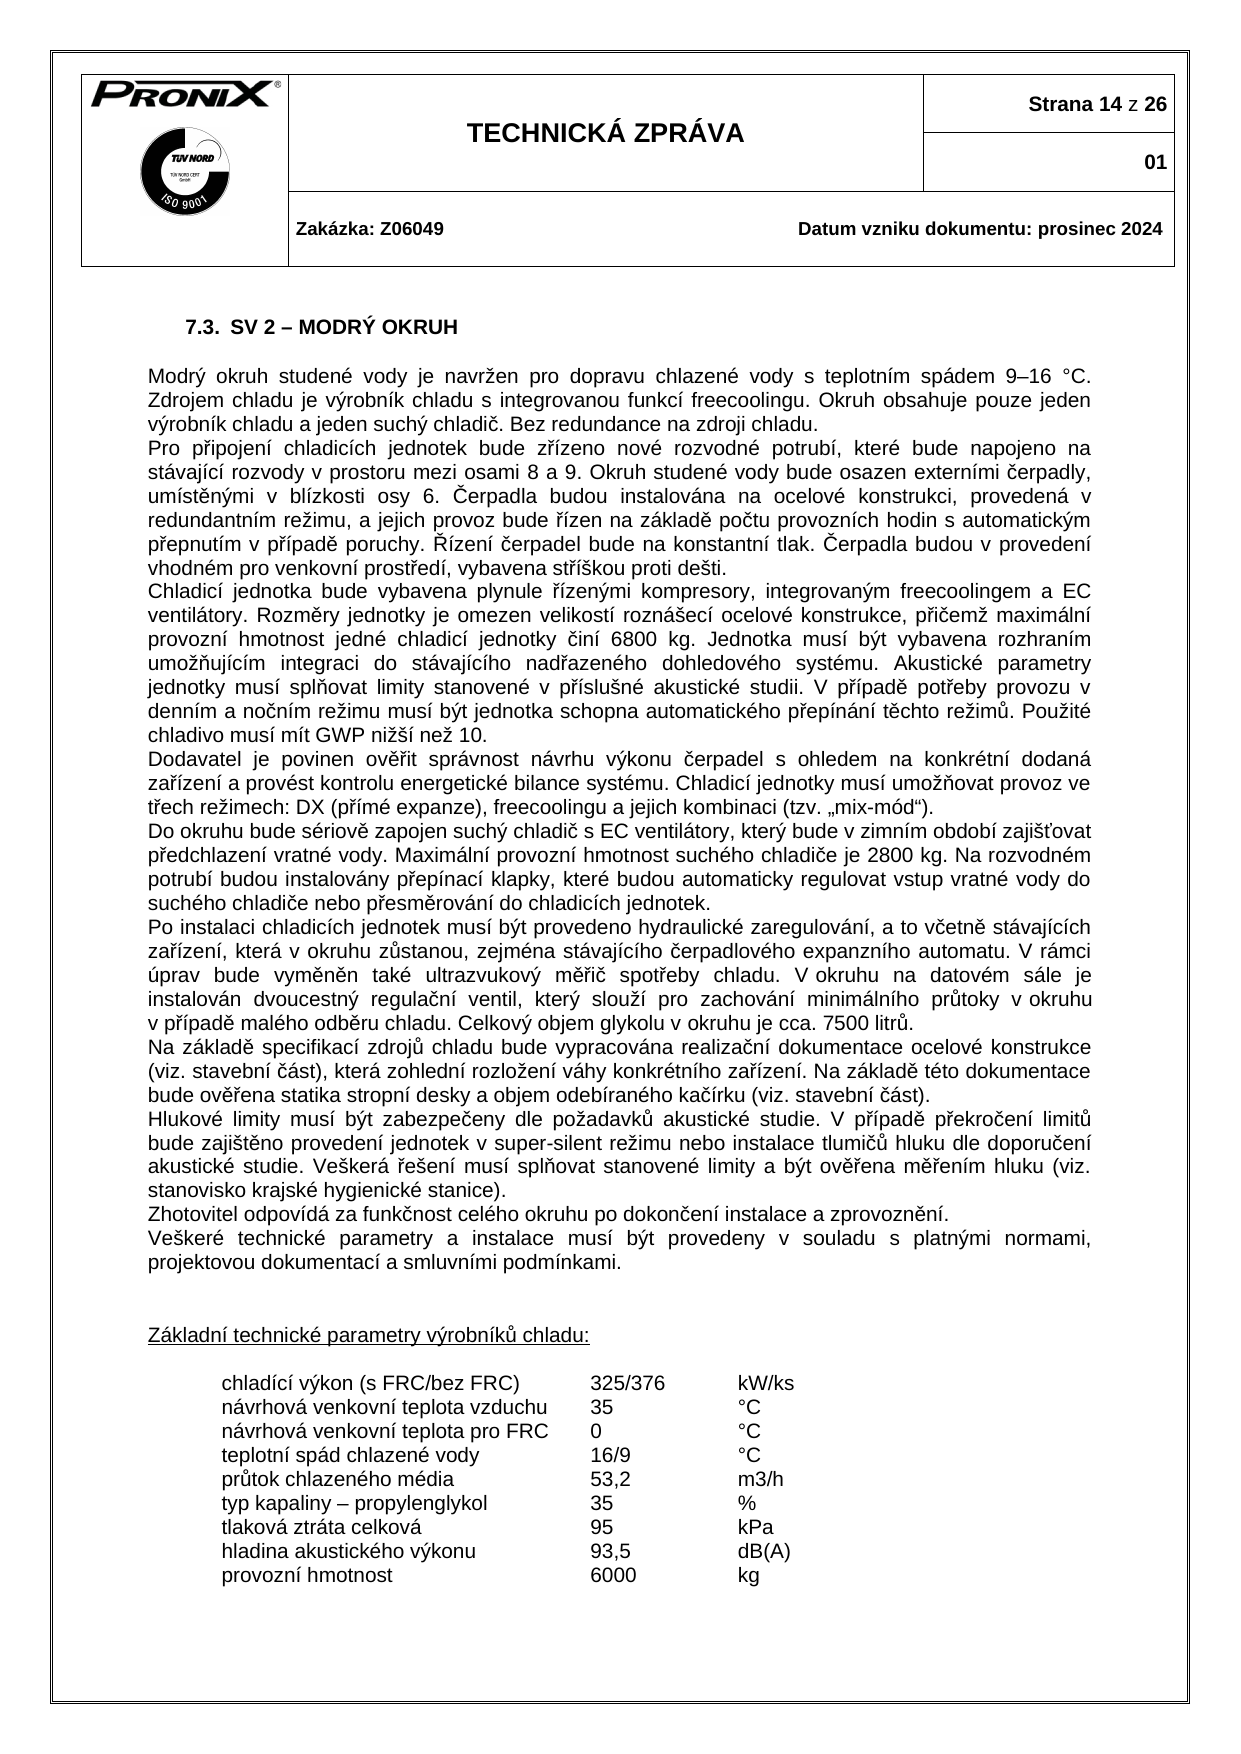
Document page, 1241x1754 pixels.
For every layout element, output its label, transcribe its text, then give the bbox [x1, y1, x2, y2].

text Po instalaci chladicích jednotek musí být provedeno hydraulické zaregulování, a to včetně stávajících zařízení, která v okruhu zůstanou, zejména stávajícího čerpadlového expanzního automatu. V rámci úprav bude vyměněn také ultrazvukový měřič spotřeby chladu. V okruhu na datovém sále je instalován dvoucestný regulační ventil, který slouží pro zachování minimálního průtoky v okruhu v případě malého odběru chladu. Celkový objem glykolu v okruhu je cca. 7500 litrů. [148, 915, 1092, 1034]
text Zhotovitel odpovídá za funkčnost celého okruhu po dokončení instalace a zprovoznění. [148, 1202, 1092, 1226]
text Základní technické parametry výrobníků chladu: [148, 1323, 1092, 1347]
text návrhová venkovní teplota vzduchu 35 °C [148, 1395, 1092, 1419]
text návrhová venkovní teplota pro FRC 0 °C [148, 1419, 1092, 1443]
text hladina akustického výkonu 93,5 dB(A) [148, 1539, 1092, 1563]
picture [89, 77, 282, 109]
text Veškeré technické parametry a instalace musí být provedeny v souladu s platnými normami, projektovou dokumentací a smluvními podmínkami. [148, 1226, 1092, 1274]
picture [140, 127, 230, 216]
text Dodavatel je povinen ověřit správnost návrhu výkonu čerpadel s ohledem na konkrétní dodaná zařízení a provést kontrolu energetické bilance systému. Chladicí jednotky musí umožňovat provoz ve třech režimech: DX (přímé expanze), freecoolingu a jejich kombinaci (tzv. „mix-mód“). [148, 747, 1092, 819]
text provozní hmotnost 6000 kg [148, 1563, 1092, 1587]
text teplotní spád chlazené vody 16/9 °C [148, 1443, 1092, 1467]
text Chladicí jednotka bude vybavena plynule řízenými kompresory, integrovaným freecoolingem a EC ventilátory. Rozměry jednotky je omezen velikostí roznášecí ocelové konstrukce, přičemž maximální provozní hmotnost jedné chladicí jednotky činí 6800 kg. Jednotka musí být vybavena rozhraním umožňujícím integraci do stávajícího nadřazeného dohledového systému. Akustické parametry jednotky musí splňovat limity stanovené v příslušné akustické studii. V případě potřeby provozu v denním a nočním režimu musí být jednotka schopna automatického přepínání těchto režimů. Použité chladivo musí mít GWP nižší než 10. [148, 579, 1092, 747]
subtitle SV 2 – Modrý okruh [185, 315, 1092, 339]
text průtok chlazeného média 53,2 m3/h [148, 1467, 1092, 1491]
text typ kapaliny – propylenglykol 35 % [148, 1491, 1092, 1515]
text Na základě specifikací zdrojů chladu bude vypracována realizační dokumentace ocelové konstrukce (viz. stavební část), která zohlední rozložení váhy konkrétního zařízení. Na základě této dokumentace bude ověřena statika stropní desky a objem odebíraného kačírku (viz. stavební část). [148, 1034, 1092, 1106]
text Do okruhu bude sériově zapojen suchý chladič s EC ventilátory, který bude v zimním období zajišťovat předchlazení vratné vody. Maximální provozní hmotnost suchého chladiče je 2800 kg. Na rozvodném potrubí budou instalovány přepínací klapky, které budou automaticky regulovat vstup vratné vody do suchého chladiče nebo přesměrování do chladicích jednotek. [148, 819, 1092, 915]
text Hlukové limity musí být zabezpečeny dle požadavků akustické studie. V případě překročení limitů bude zajištěno provedení jednotek v super-silent režimu nebo instalace tlumičů hluku dle doporučení akustické studie. Veškerá řešení musí splňovat stanovené limity a být ověřena měřením hluku (viz. stanovisko krajské hygienické stanice). [148, 1106, 1092, 1202]
text tlaková ztráta celková 95 kPa [148, 1515, 1092, 1539]
text Modrý okruh studené vody je navržen pro dopravu chlazené vody s teplotním spádem 9–16 °C. Zdrojem chladu je výrobník chladu s integrovanou funkcí freecoolingu. Okruh obsahuje pouze jeden výrobník chladu a jeden suchý chladič. Bez redundance na zdroji chladu. [148, 364, 1092, 436]
text Pro připojení chladicích jednotek bude zřízeno nové rozvodné potrubí, které bude napojeno na stávající rozvody v prostoru mezi osami 8 a 9. Okruh studené vody bude osazen externími čerpadly, umístěnými v blízkosti osy 6. Čerpadla budou instalována na ocelové konstrukci, provedená v redundantním režimu, a jejich provoz bude řízen na základě počtu provozních hodin s automatickým přepnutím v případě poruchy. Řízení čerpadel bude na konstantní tlak. Čerpadla budou v provedení vhodném pro venkovní prostředí, vybavena stříškou proti dešti. [148, 436, 1092, 579]
text chladící výkon (s FRC/bez FRC) 325/376 kW/ks [148, 1371, 1092, 1395]
